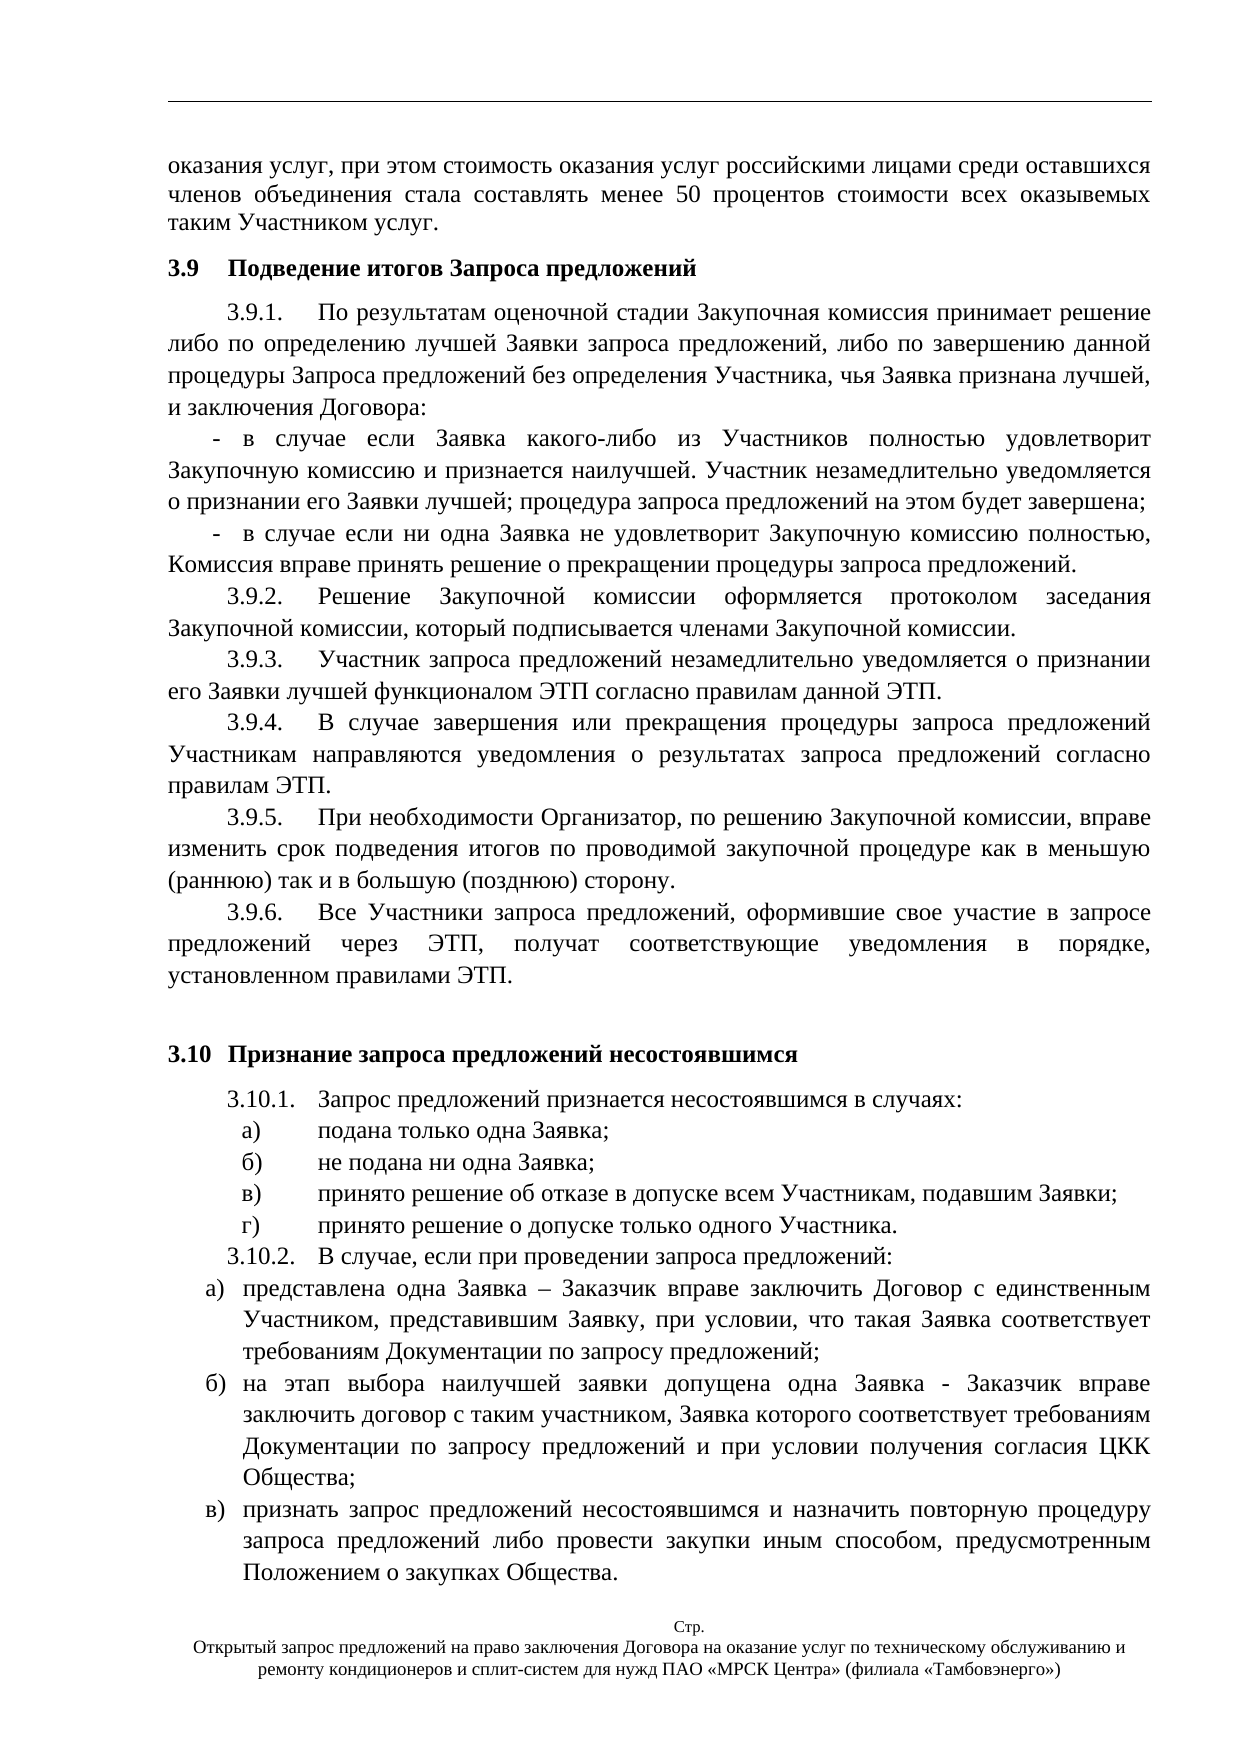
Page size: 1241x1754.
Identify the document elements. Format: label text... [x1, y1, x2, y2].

subtitle Подведение итогов Запроса предложений [168, 253, 1152, 282]
list в случае если Заявка какого-либо из Участников полностью удовлетворит Закупочную комиссию и признается наилучшей. Участник незамедлительно уведомляется о признании его Заявки лучшей; процедура запроса предложений на этом будет завершена; [168, 423, 1152, 515]
list Все Участники запроса предложений, оформившие свое участие в запросе предложений через ЭТП, получат соответствующие уведомления в порядке, установленном правилами ЭТП. [168, 897, 1152, 988]
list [168, 150, 1152, 236]
list принято решение об отказе в допуске всем Участникам, подавшим Заявки; [168, 1178, 1152, 1207]
subtitle Признание запроса предложений несостоявшимся [168, 1039, 1152, 1068]
list принято решение о допуске только одного Участника. [168, 1210, 1152, 1239]
list представлена одна Заявка – Заказчик вправе заключить Договор с единственным Участником, представившим Заявку, при условии, что такая Заявка соответствует требованиям Документации по запросу предложений; [205, 1273, 1152, 1365]
list Участник запроса предложений незамедлительно уведомляется о признании его Заявки лучшей функционалом ЭТП согласно правилам данной ЭТП. [168, 644, 1152, 704]
list Решение Закупочной комиссии оформляется протоколом заседания Закупочной комиссии, который подписывается членами Закупочной комиссии. [168, 581, 1152, 641]
list При необходимости Организатор, по решению Закупочной комиссии, вправе изменить срок подведения итогов по проводимой закупочной процедуре как в меньшую (раннюю) так и в большую (позднюю) сторону. [168, 802, 1152, 894]
list подана только одна Заявка; [168, 1115, 1152, 1144]
list на этап выбора наилучшей заявки допущена одна Заявка - Заказчик вправе заключить договор с таким участником, Заявка которого соответствует требованиям Документации по запросу предложений и при условии получения согласия ЦКК Общества; [205, 1368, 1152, 1491]
list В случае завершения или прекращения процедуры запроса предложений Участникам направляются уведомления о результатах запроса предложений согласно правилам ЭТП. [168, 707, 1152, 799]
list Запрос предложений признается несостоявшимся в случаях: [168, 1084, 1152, 1112]
list В случае, если при проведении запроса предложений: [168, 1241, 1152, 1270]
list По результатам оценочной стадии Закупочная комиссия принимает решение либо по определению лучшей Заявки запроса предложений, либо по завершению данной процедуры Запроса предложений без определения Участника, чья Заявка признана лучшей, и заключения Договора: [168, 297, 1152, 420]
list не подана ни одна Заявка; [168, 1147, 1152, 1176]
list в случае если ни одна Заявка не удовлетворит Закупочную комиссию полностью, Комиссия вправе принять решение о прекращении процедуры запроса предложений. [168, 518, 1152, 578]
list признать запрос предложений несостоявшимся и назначить повторную процедуру запроса предложений либо провести закупки иным способом, предусмотренным Положением о закупках Общества. [205, 1494, 1152, 1586]
